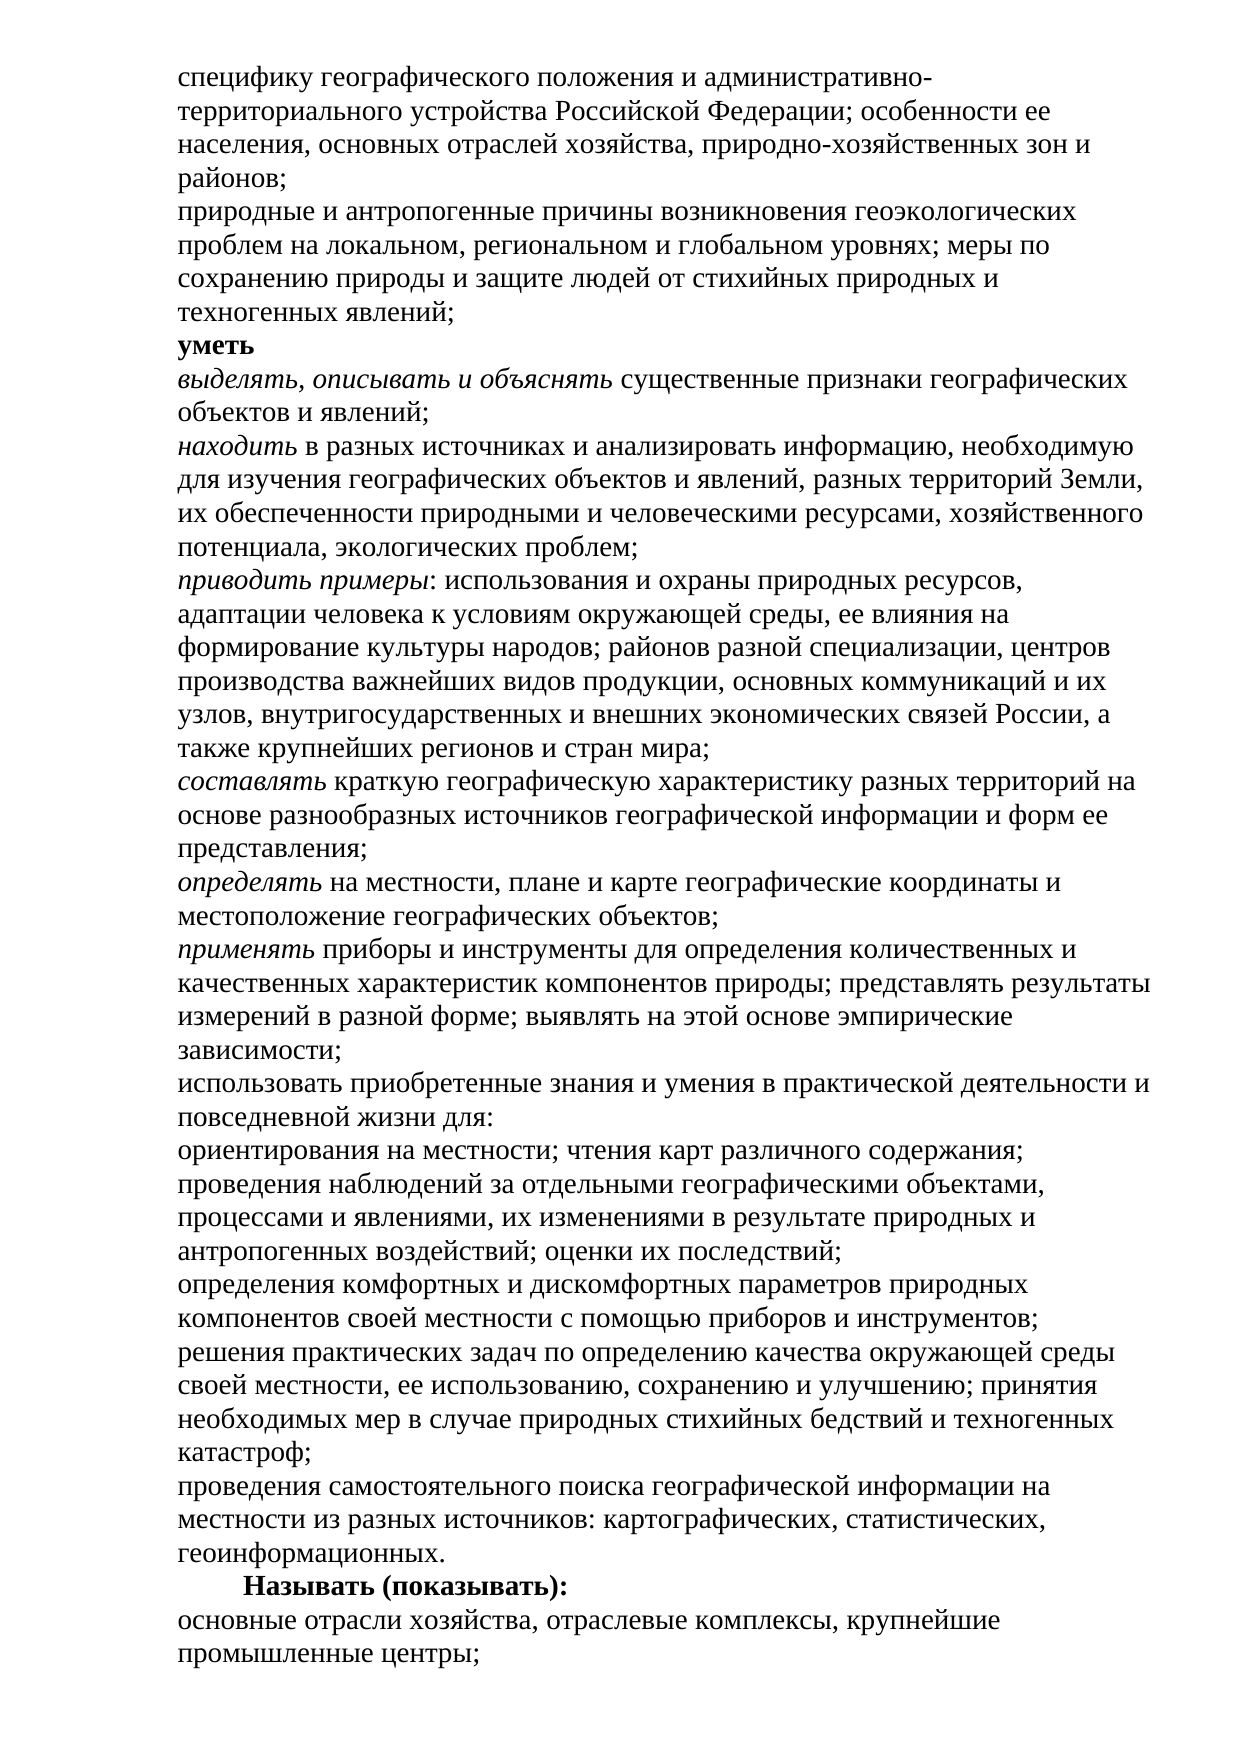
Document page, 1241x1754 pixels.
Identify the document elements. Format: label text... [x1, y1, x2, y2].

text ориентирования на местности; чтения карт различного содержания; [177, 1132, 1152, 1166]
text Называть (показывать): [177, 1568, 1152, 1602]
text использовать приобретенные знания и умения в практической деятельности и повседневной жизни для: [177, 1065, 1152, 1132]
text проведения наблюдений за отдельными географическими объектами, процессами и явлениями, их изменениями в результате природных и антропогенных воздействий; оценки их последствий; [177, 1166, 1152, 1267]
text применять приборы и инструменты для определения количественных и качественных характеристик компонентов природы; представлять результаты измерений в разной форме; выявлять на этой основе эмпирические зависимости; [177, 931, 1152, 1065]
text составлять краткую географическую характеристику разных территорий на основе разнообразных источников географической информации и форм ее представления; [177, 763, 1152, 864]
text специфику географического положения и административно-территориального устройства Российской Федерации; особенности ее населения, основных отраслей хозяйства, природно-хозяйственных зон и районов; [177, 59, 1152, 193]
text основные отрасли хозяйства, отраслевые комплексы, крупнейшие промышленные центры; [177, 1602, 1152, 1669]
text проведения самостоятельного поиска географической информации на местности из разных источников: картографических, статистических, геоинформационных. [177, 1468, 1152, 1568]
text природные и антропогенные причины возникновения геоэкологических проблем на локальном, региональном и глобальном уровнях; меры по сохранению природы и защите людей от стихийных природных и техногенных явлений; [177, 193, 1152, 327]
text решения практических задач по определению качества окружающей среды своей местности, ее использованию, сохранению и улучшению; принятия необходимых мер в случае природных стихийных бедствий и техногенных катастроф; [177, 1334, 1152, 1468]
text определения комфортных и дискомфортных параметров природных компонентов своей местности с помощью приборов и инструментов; [177, 1267, 1152, 1334]
text определять на местности, плане и карте географические координаты и местоположение географических объектов; [177, 864, 1152, 931]
text находить в разных источниках и анализировать информацию, необходимую для изучения географических объектов и явлений, разных территорий Земли, их обеспеченности природными и человеческими ресурсами, хозяйственного потенциала, экологических проблем; [177, 428, 1152, 562]
text уметь [177, 327, 1152, 361]
text приводить примеры: использования и охраны природных ресурсов, адаптации человека к условиям окружающей среды, ее влияния на формирование культуры народов; районов разной специализации, центров производства важнейших видов продукции, основных коммуникаций и их узлов, внутригосударственных и внешних экономических связей России, а также крупнейших регионов и стран мира; [177, 562, 1152, 763]
text выделять, описывать и объяснять существенные признаки географических объектов и явлений; [177, 361, 1152, 428]
